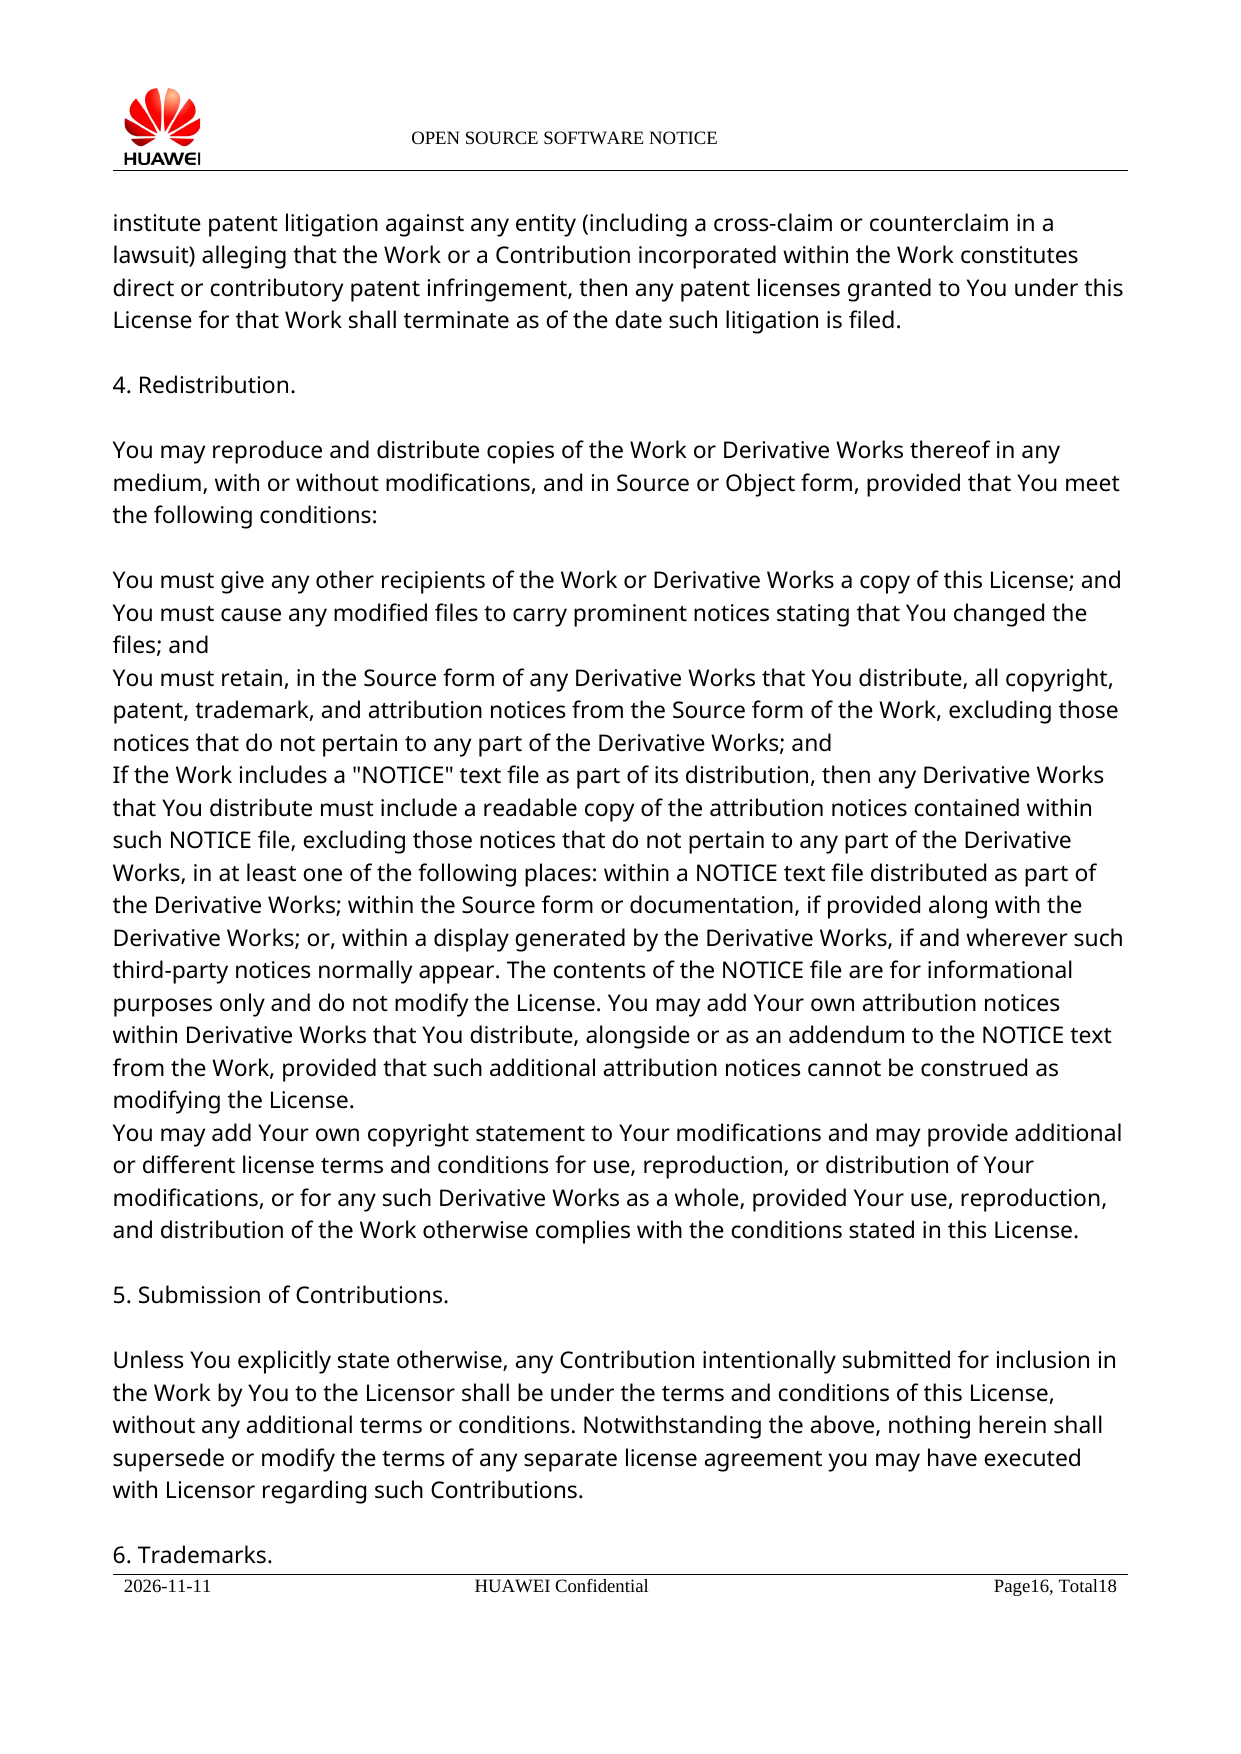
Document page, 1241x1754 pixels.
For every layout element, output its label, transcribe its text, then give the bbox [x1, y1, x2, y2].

text You must retain, in the Source form of any Derivative Works that You distribute, all copyright, patent, trademark, and attribution notices from the Source form of the Work, excluding those notices that do not pertain to any part of the Derivative Works; and [112, 661, 1128, 759]
text 5. Submission of Contributions. [112, 1279, 1128, 1311]
text You may reproduce and distribute copies of the Work or Derivative Works thereof in any medium, with or without modifications, and in Source or Object form, provided that You meet the following conditions: [112, 434, 1128, 531]
text You must give any other recipients of the Work or Derivative Works a copy of this License; and [112, 564, 1128, 596]
text Unless You explicitly state otherwise, any Contribution intentionally submitted for inclusion in the Work by You to the Licensor shall be under the terms and conditions of this License, without any additional terms or conditions. Notwithstanding the above, nothing herein shall supersede or modify the terms of any separate license agreement you may have executed with Licensor regarding such Contributions. [112, 1344, 1128, 1506]
text You may add Your own copyright statement to Your modifications and may provide additional or different license terms and conditions for use, reproduction, or distribution of Your modifications, or for any such Derivative Works as a whole, provided Your use, reproduction, and distribution of the Work otherwise complies with the conditions stated in this License. [112, 1116, 1128, 1246]
picture [124, 88, 201, 165]
text You must cause any modified files to carry prominent notices stating that You changed the files; and [112, 596, 1128, 661]
text 4. Redistribution. [112, 369, 1128, 401]
text 6. Trademarks. [112, 1539, 1128, 1571]
text If the Work includes a "NOTICE" text file as part of its distribution, then any Derivative Works that You distribute must include a readable copy of the attribution notices contained within such NOTICE file, excluding those notices that do not pertain to any part of the Derivative Works, in at least one of the following places: within a NOTICE text file distributed as part of the Derivative Works; within the Source form or documentation, if provided along with the Derivative Works; or, within a display generated by the Derivative Works, if and wherever such third-party notices normally appear. The contents of the NOTICE file are for informational purposes only and do not modify the License. You may add Your own attribution notices within Derivative Works that You distribute, alongside or as an addendum to the NOTICE text from the Work, provided that such additional attribution notices cannot be construed as modifying the License. [112, 759, 1128, 1116]
